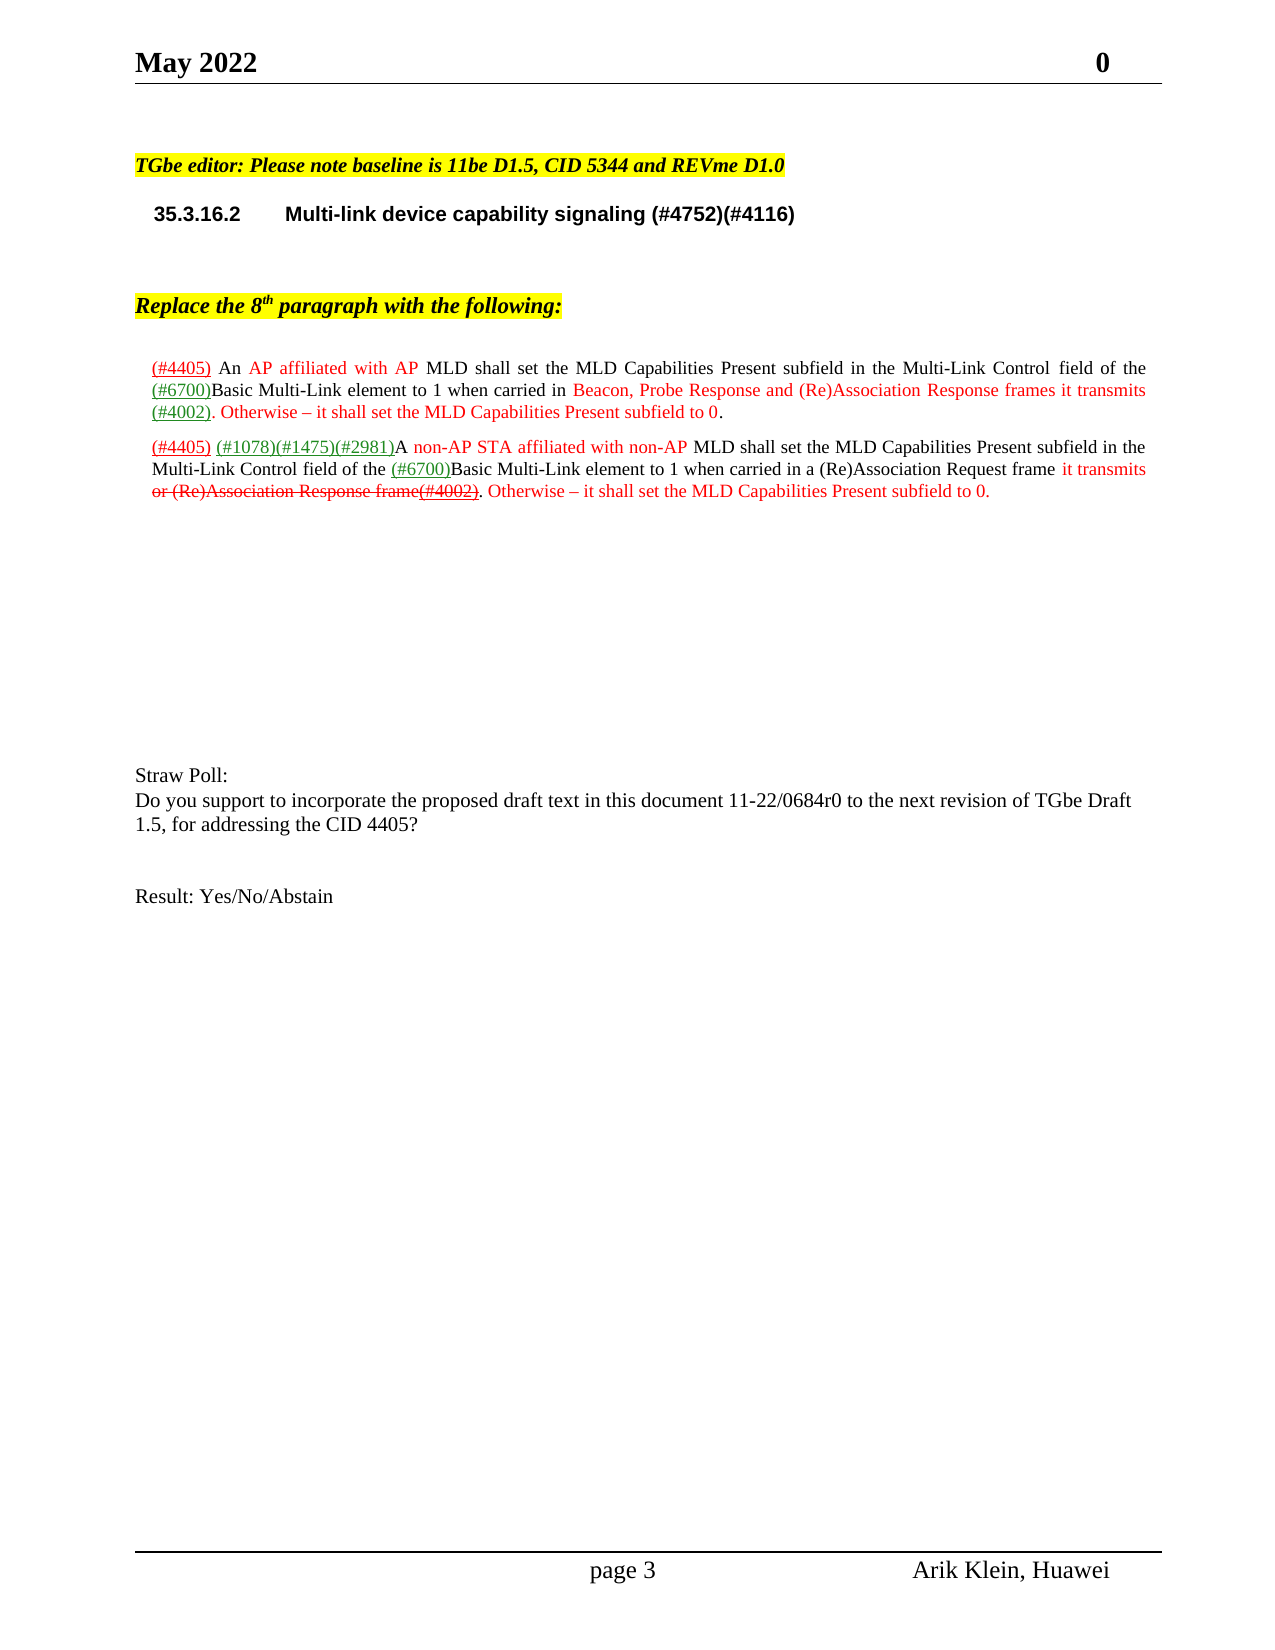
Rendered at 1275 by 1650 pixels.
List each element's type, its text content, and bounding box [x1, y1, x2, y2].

text 35.3.16.2 Multi-link device capability signaling (#4752)(#4116) [154, 202, 1162, 226]
text (#4405) (#1078)(#1475)(#2981)A non-AP STA affiliated with non-AP MLD shall set the MLD Capabilities Present subfield in the Multi-Link Control field of the (#6700)Basic Multi-Link element to 1 when carried in a (Re)Association Request frame it transmits or (Re)Association Response frame(#4002). Otherwise – it shall set the MLD Capabilities Present subfield to 0. [152, 436, 1146, 502]
text (#4405) An AP affiliated with AP MLD shall set the MLD Capabilities Present subfield in the Multi-Link Control field of the (#6700)Basic Multi-Link element to 1 when carried in Beacon, Probe Response and (Re)Association Response frames it transmits (#4002). Otherwise – it shall set the MLD Capabilities Present subfield to 0. [152, 357, 1146, 423]
subtitle Replace the 8th paragraph with the following: [135, 292, 1162, 319]
text Do you support to incorporate the proposed draft text in this document 11-22/0684r0 to the next revision of TGbe Draft 1.5, for addressing the CID 4405? [135, 787, 1162, 836]
text Straw Poll: [135, 763, 1162, 787]
text Result: Yes/No/Abstain [135, 884, 1162, 908]
text TGbe editor: Please note baseline is 11be D1.5, CID 5344 and REVme D1.0 [135, 150, 1162, 177]
